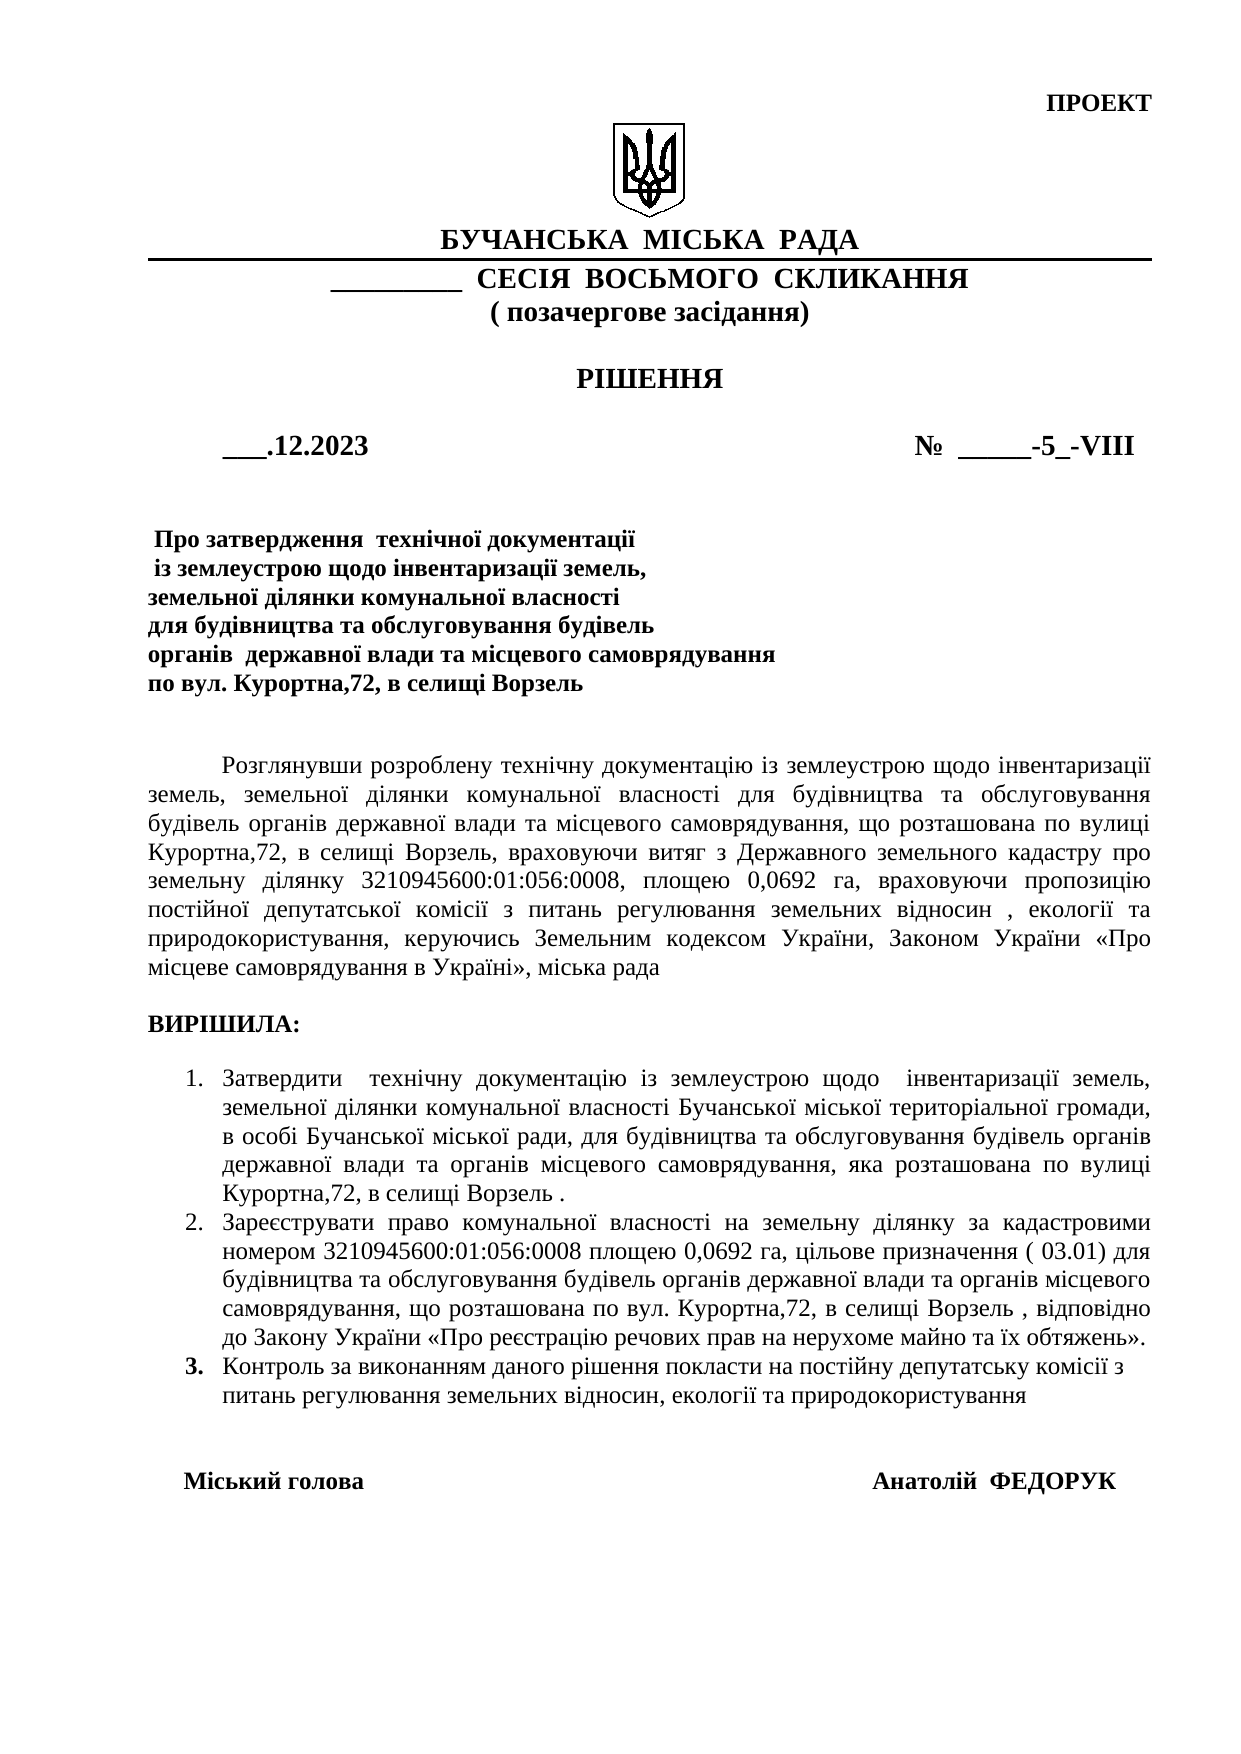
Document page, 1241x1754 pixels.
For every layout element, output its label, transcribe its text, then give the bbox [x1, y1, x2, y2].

text БУЧАНСЬКА МІСЬКА РАДА [148, 222, 1152, 258]
text по вул. Курортна,72, в селищі Ворзель [148, 668, 1152, 697]
list Затвердити технічну документацію із землеустрою щодо інвентаризації земель, земельної ділянки комунальної власності Бучанської міської територіальної громади, в особі Бучанської міської ради, для будівництва та обслуговування будівель органів державної влади та органів місцевого самоврядування, яка розташована по вулиці Курортна,72, в селищі Ворзель . [185, 1063, 1152, 1207]
text земельної ділянки комунальної власності [148, 582, 1152, 611]
text органів державної влади та місцевого самоврядування [148, 639, 1152, 668]
text із землеустрою щодо інвентаризації земель, [148, 553, 1152, 582]
text для будівництва та обслуговування будівель [148, 611, 1152, 639]
text ___.12.2023 № _____-5_-VІІІ [148, 428, 1152, 462]
list Контроль за виконанням даного рішення покласти на постійну депутатську комісії з питань регулювання земельних відносин, екології та природокористування [185, 1351, 1152, 1408]
text Про затвердження технічної документації [148, 524, 1152, 553]
text ПРОЕКТ [148, 88, 1152, 117]
list Зареєструвати право комунальної власності на земельну ділянку за кадастровими номером 3210945600:01:056:0008 площею 0,0692 га, цільове призначення ( 03.01) для будівництва та обслуговування будівель органів державної влади та органів місцевого самоврядування, що розташована по вул. Курортна,72, в селищі Ворзель , відповідно до Закону України «Про реєстрацію речових прав на нерухоме майно та їх обтяжень». [185, 1207, 1152, 1351]
text РІШЕННЯ [148, 361, 1152, 395]
text Розглянувши розроблену технічну документацію із землеустрою щодо інвентаризації земель, земельної ділянки комунальної власності для будівництва та обслуговування будівель органів державної влади та місцевого самоврядування, що розташована по вулиці Курортна,72, в селищі Ворзель, враховуючи витяг з Державного земельного кадастру про земельну ділянку 3210945600:01:056:0008, площею 0,0692 га, враховуючи пропозицію постійної депутатської комісії з питань регулювання земельних відносин , екології та природокористування, керуючись Земельним кодексом України, Законом України «Про місцеве самоврядування в Україні», міська рада [148, 751, 1152, 981]
text _________ СЕСІЯ ВОСЬМОГО СКЛИКАННЯ [148, 261, 1152, 294]
text ВИРІШИЛА: [148, 1009, 1152, 1038]
text Міський голова Анатолій ФЕДОРУК [148, 1466, 1152, 1495]
text ( позачергове засідання) [148, 294, 1152, 328]
